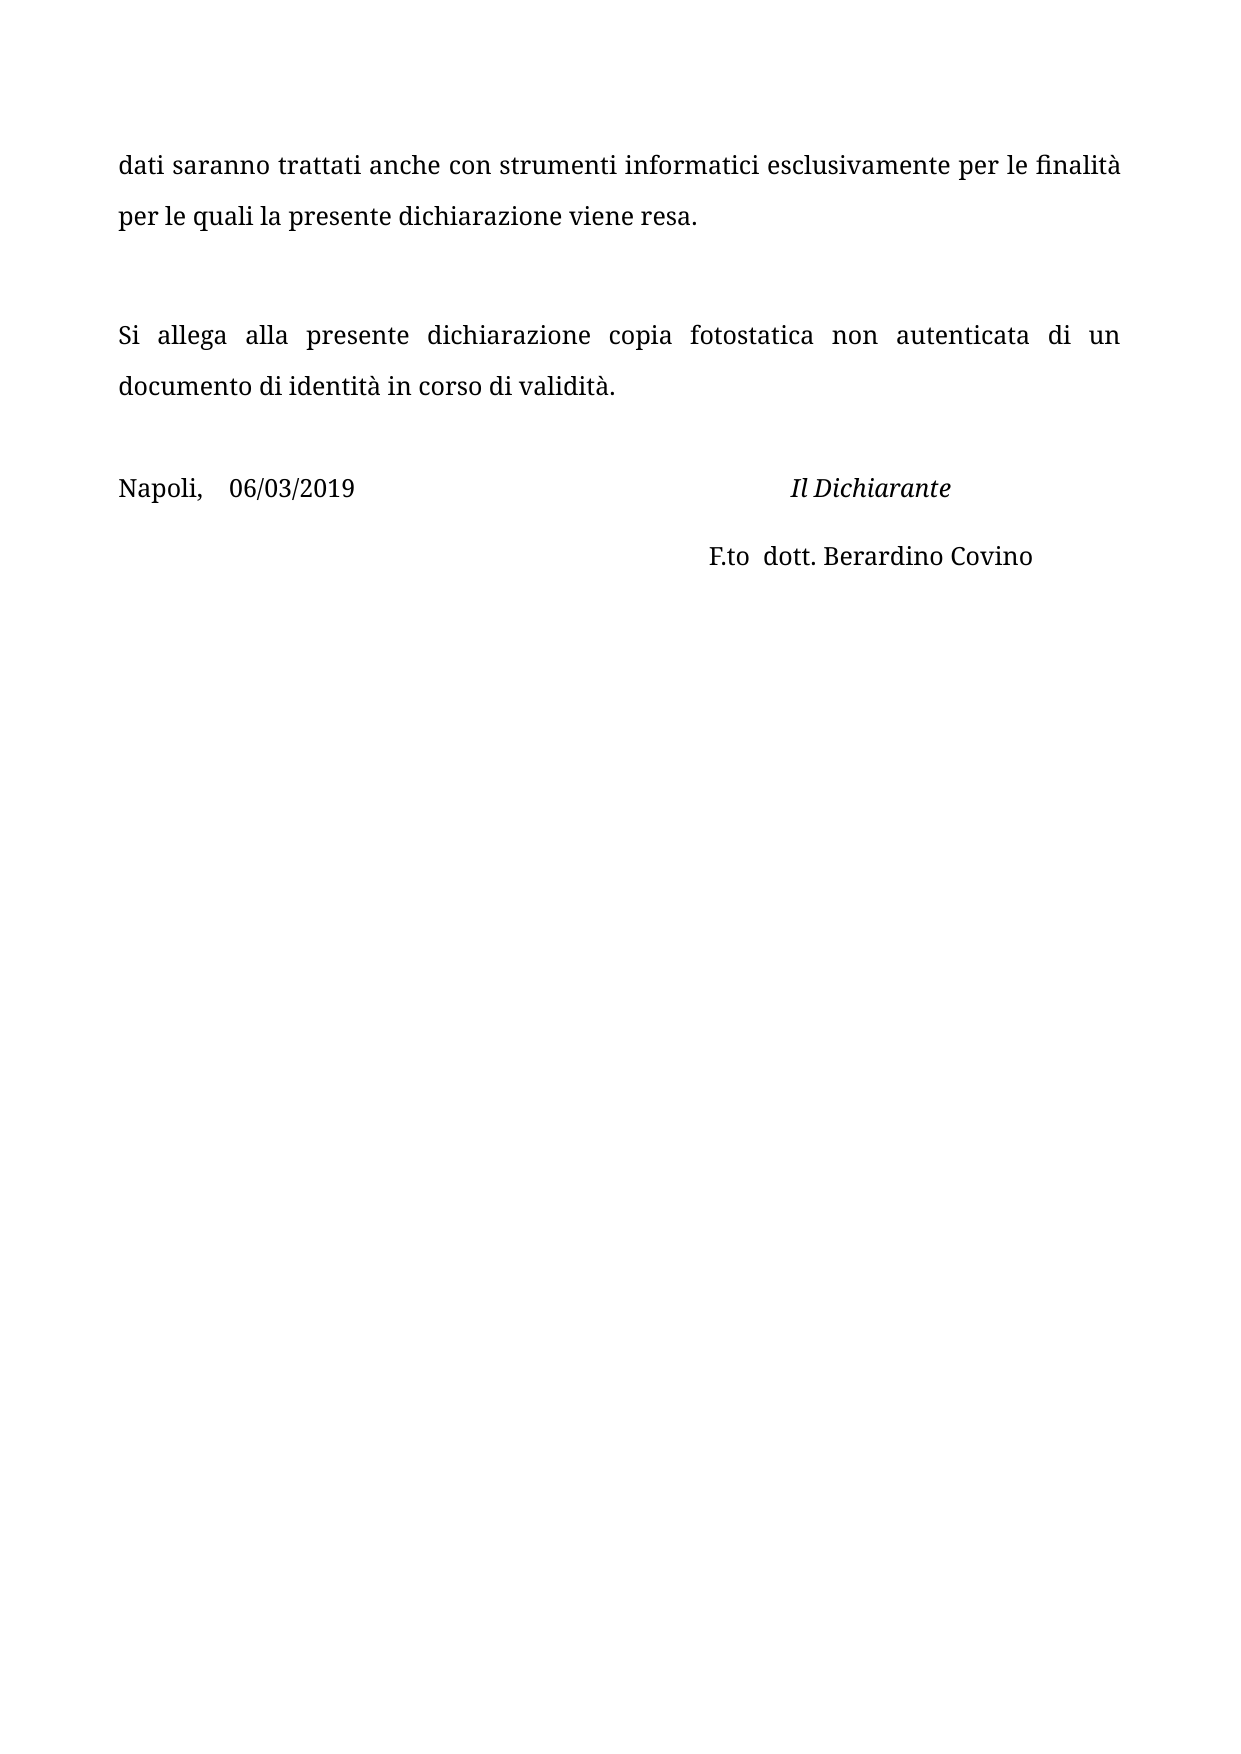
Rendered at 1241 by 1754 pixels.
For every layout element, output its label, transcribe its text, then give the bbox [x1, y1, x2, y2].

text Si allega alla presente dichiarazione copia fotostatica non autenticata di un documento di identità in corso di validità. [118, 318, 1122, 403]
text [118, 148, 1122, 233]
table_header Napoli, 06/03/2019 [107, 471, 616, 607]
table_header Il Dichiarante F.to dott. Berardino Covino [616, 471, 1125, 607]
